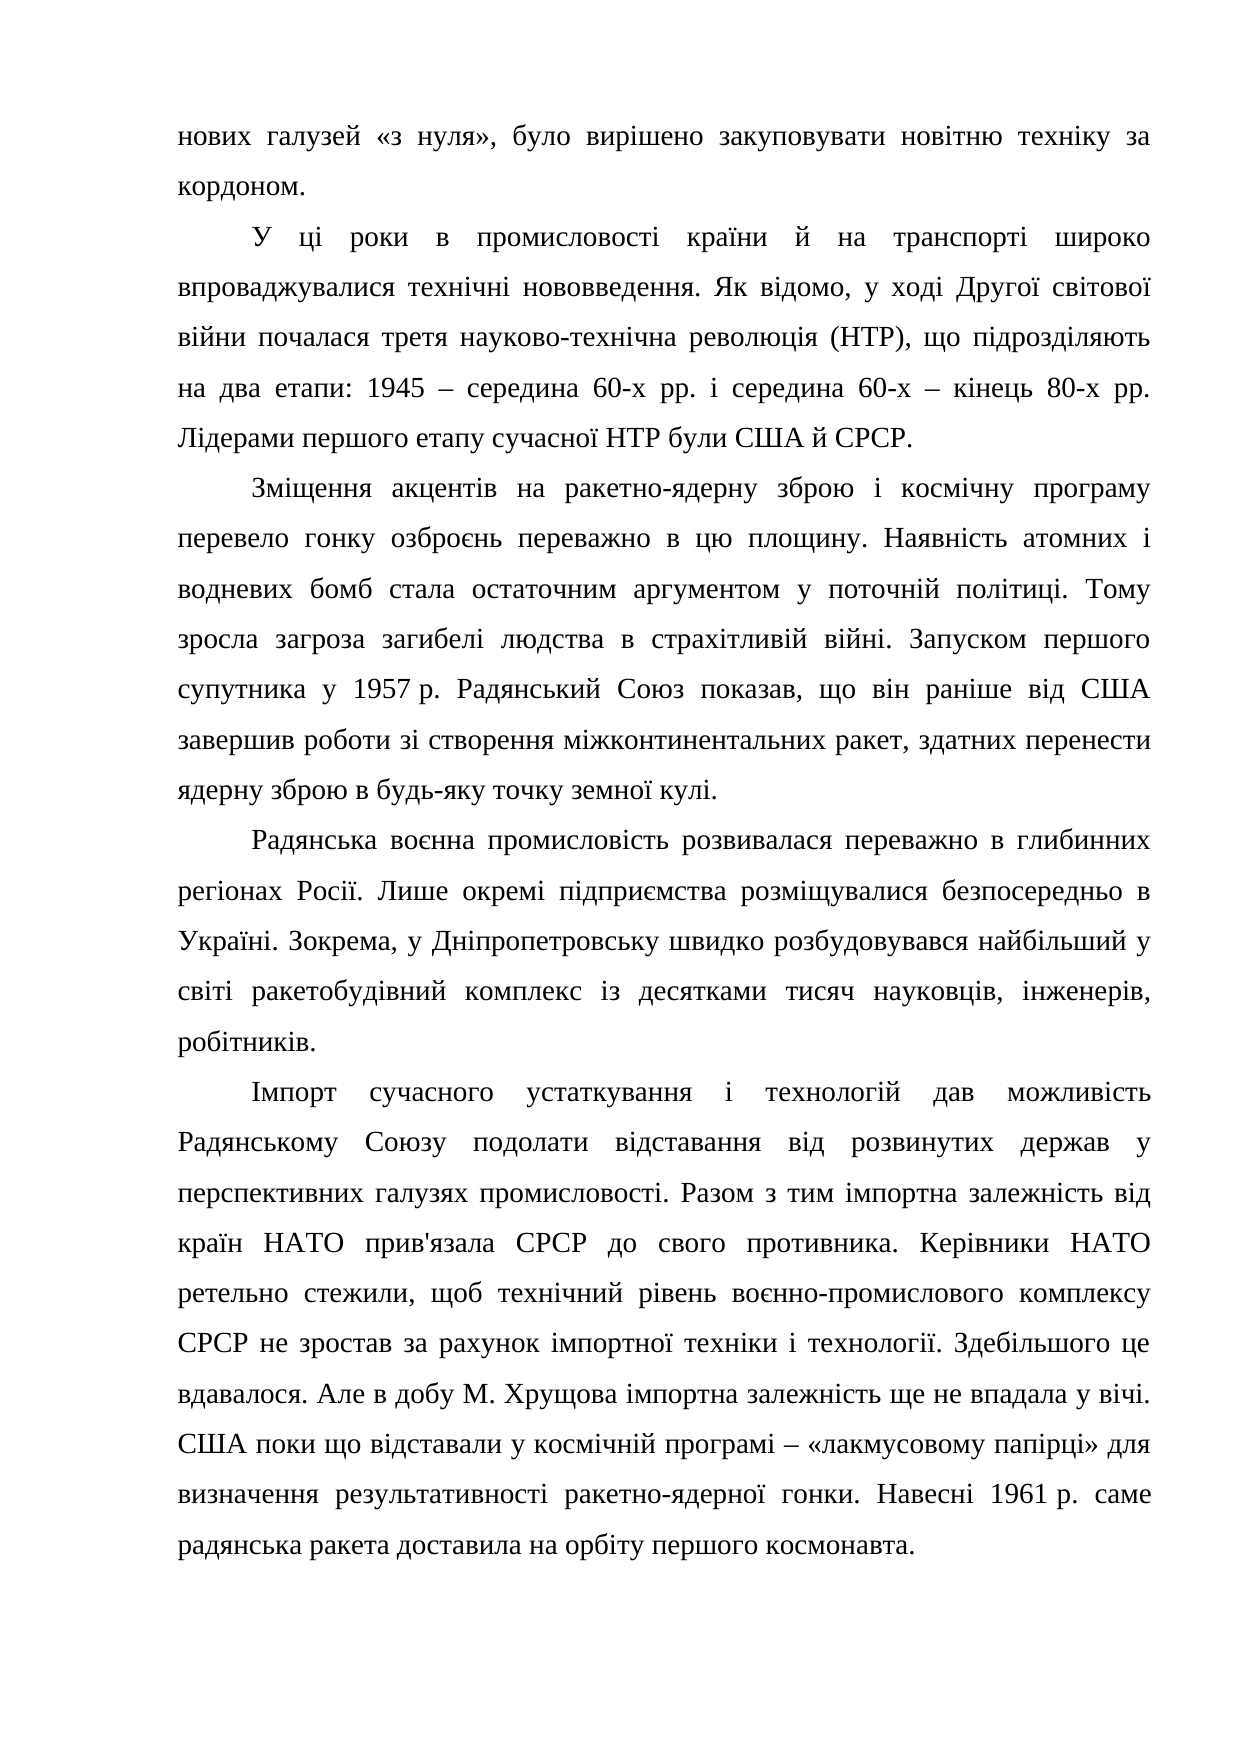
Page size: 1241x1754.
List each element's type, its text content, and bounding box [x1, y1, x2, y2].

text Імпорт сучасного устаткування і технологій дав можливість Радянському Союзу подолати відставання від розвинутих держав у перспективних галузях промисловості. Разом з тим імпортна залежність від країн НАТО прив'язала СРСР до свого противника. Керівники НАТО ретельно стежили, щоб технічний рівень воєнно-промислового комплексу СРСР не зростав за рахунок імпортної техніки і технології. Здебільшого це вдавалося. Але в добу М. Хрущова імпортна залежність ще не впадала у вічі. США поки що відставали у космічній програмі – «лакмусовому папірці» для визначення результативності ракетно-ядерної гонки. Навесні 1961 р. саме радянська ракета доставила на орбіту першого космонавта. [177, 1074, 1152, 1560]
text У ці роки в промисловості країни й на транспорті широко впроваджувалися технічні нововведення. Як відомо, у ході Другої світової війни почалася третя науково-технічна революція (НТР), що підрозділяють на два етапи: 1945 – середина 60-х рр. і середина 60-х – кінець 80-х рр. Лідерами першого етапу сучасної НТР були США й СРСР. [177, 219, 1152, 453]
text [177, 118, 1152, 202]
text Радянська воєнна промисловість розвивалася переважно в глибинних регіонах Росії. Лише окремі підприємства розміщувалися безпосередньо в Україні. Зокрема, у Дніпропетровську швидко розбудовувався найбільший у світі ракетобудівний комплекс із десятками тисяч науковців, інженерів, робітників. [177, 822, 1152, 1057]
text Зміщення акцентів на ракетно-ядерну зброю і космічну програму перевело гонку озброєнь переважно в цю площину. Наявність атомних і водневих бомб стала остаточним аргументом у поточній політиці. Тому зросла загроза загибелі людства в страхітливій війні. Запуском першого супутника у 1957 р. Радянський Союз показав, що він раніше від США завершив роботи зі створення міжконтинентальних ракет, здатних перенести ядерну зброю в будь-яку точку земної кулі. [177, 470, 1152, 806]
